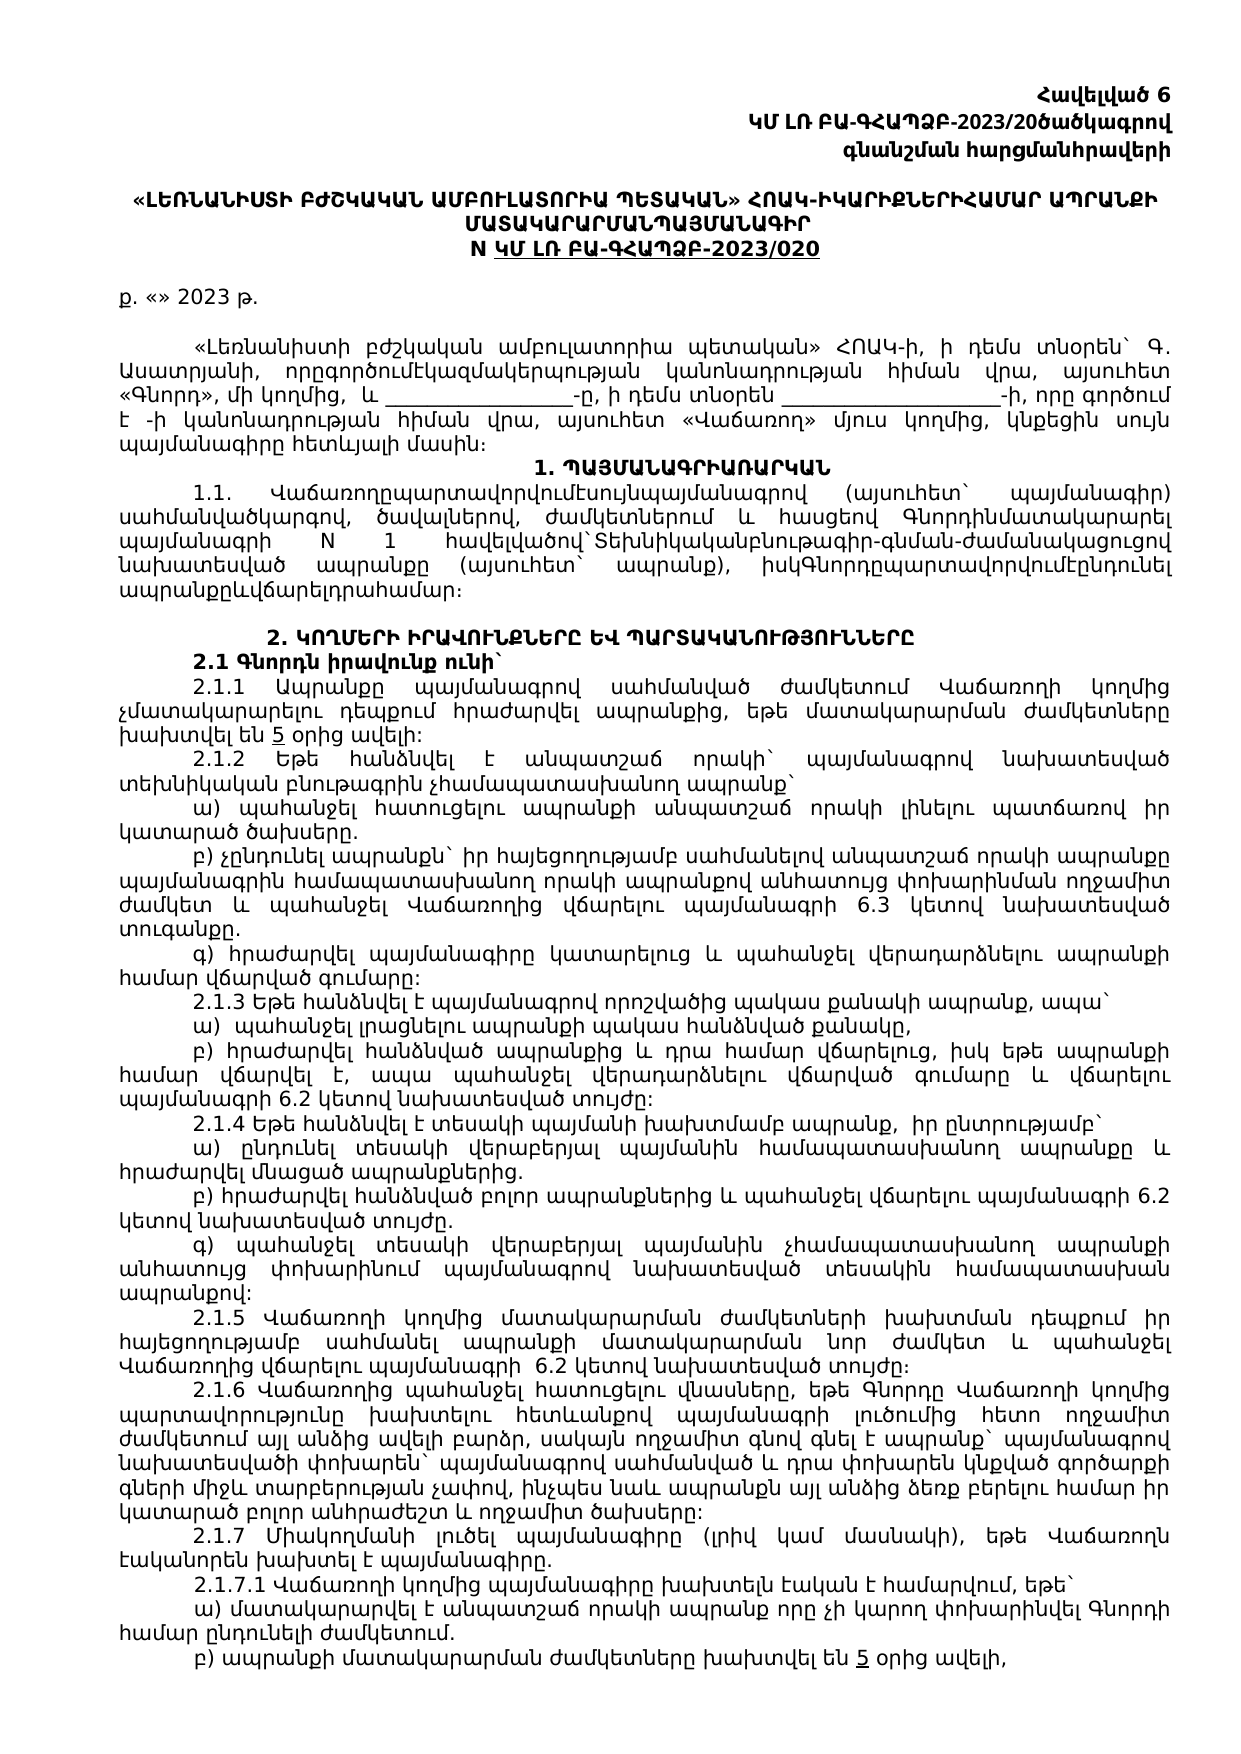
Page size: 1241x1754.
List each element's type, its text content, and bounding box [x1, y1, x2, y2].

text ԿՄ ԼՌ ԲԱ-ԳՀԱՊՁԲ-2023/20ծածկագրով [118, 107, 1171, 135]
text բ) չընդունել ապրանքն` իր հայեցողությամբ սահմանելով անպատշաճ որակի ապրանքը պայմանագրին համապատասխանող որակի ապրանքով անհատույց փոխարինման ողջամիտ ժամկետ և պահանջել Վաճառողից վճարելու պայմանագրի 6.3 կետով նախատեսված տուգանքը. [118, 844, 1171, 942]
text գ) հրաժարվել պայմանագիրը կատարելուց և պահանջել վերադարձնելու ապրանքի համար վճարված գումարը: [118, 942, 1171, 990]
text ք. «» 2023 թ. [118, 285, 1171, 309]
text N ԿՄ ԼՌ ԲԱ-ԳՀԱՊՁԲ-2023/020 [104, 237, 1171, 261]
text 1.1. Վաճառողըպարտավորվումէսույնպայմանագրով (այսուհետ` պայմանագիր) սահմանվածկարգով, ծավալներով, ժամկետներում և հասցեով Գնորդինմատակարարել պայմանագրի N 1 հավելվածով`Տեխնիկականբնութագիր-գնման-ժամանակացուցով նախատեսված ապրանքը (այսուհետ` ապրանք), իսկԳնորդըպարտավորվումէընդունել ապրանքըևվճարելդրահամար։ [118, 481, 1171, 602]
text 2.1.7.1 Վաճառողի կողմից պայմանագիրը խախտելն էական է համարվում, եթե` [118, 1573, 1171, 1597]
text «ԼԵՌՆԱՆԻՍՏԻ ԲԺՇԿԱԿԱՆ ԱՄԲՈՒԼԱՏՈՐԻԱ ՊԵՏԱԿԱՆ» ՀՈԱԿ-ԻԿԱՐԻՔՆԵՐԻՀԱՄԱՐ ԱՊՐԱՆՔԻ ՄԱՏԱԿԱՐԱՐՄԱՆՊԱՅՄԱՆԱԳԻՐ [104, 188, 1171, 237]
text 2.1.5 Վաճառողի կողմից մատակարարման ժամկետների խախտման դեպքում իր հայեցողությամբ սահմանել ապրանքի մատակարարման նոր ժամկետ և պահանջել Վաճառողից վճարելու պայմանագրի 6.2 կետով նախատեսված տույժը։ [118, 1306, 1171, 1378]
text գ) պահանջել տեսակի վերաբերյալ պայմանին չհամապատասխանող ապրանքի անհատույց փոխարինում պայմանագրով նախատեսված տեսակին համապատասխան ապրանքով: [118, 1233, 1171, 1306]
text բ) հրաժարվել հանձնված ապրանքից և դրա համար վճարելուց, իսկ եթե ապրանքի համար վճարվել է, ապա պահանջել վերադարձնելու վճարված գումարը և վճարելու պայմանագրի 6.2 կետով նախատեսված տույժը: [118, 1039, 1171, 1112]
text ա) պահանջել հատուցելու ապրանքի անպատշաճ որակի լինելու պատճառով իր կատարած ծախսերը. [118, 796, 1171, 844]
text ա) ընդունել տեսակի վերաբերյալ պայմանին համապատասխանող ապրանքը և հրաժարվել մնացած ապրանքներից. [118, 1136, 1171, 1184]
text բ) հրաժարվել հանձնված բոլոր ապրանքներից և պահանջել վճարելու պայմանագրի 6.2 կետով նախատեսված տույժը. [118, 1184, 1171, 1233]
text 2.1.7 Միակողմանի լուծել պայմանագիրը (լրիվ կամ մասնակի), եթե Վաճառողն էականորեն խախտել է պայմանագիրը. [118, 1524, 1171, 1573]
text գնանշման հարցմանհրավերի [118, 135, 1171, 164]
text 1. ՊԱՅՄԱՆԱԳՐԻԱՌԱՐԿԱՆ [118, 456, 1171, 481]
text 2.1.6 Վաճառողից պահանջել հատուցելու վնասները, եթե Գնորդը Վաճառողի կողմից պարտավորությունը խախտելու հետևանքով պայմանագրի լուծումից հետո ողջամիտ ժամկետում այլ անձից ավելի բարձր, սակայն ողջամիտ գնով գնել է ապրանք` պայմանագրով նախատեսվածի փոխարեն` պայմանագրով սահմանված և դրա փոխարեն կնքված գործարքի գների միջև տարբերության չափով, ինչպես նաև ապրանքն այլ անձից ձեռք բերելու համար իր կատարած բոլոր անհրաժեշտ և ողջամիտ ծախսերը: [118, 1378, 1171, 1524]
text 2.1.2 Եթե հանձնվել է անպատշաճ որակի` պայմանագրով նախատեսված տեխնիկական բնութագրին չհամապատասխանող ապրանք` [118, 747, 1171, 796]
text 2.1.1 Ապրանքը պայմանագրով սահմանված ժամկետում Վաճառողի կողմից չմատակարարելու դեպքում հրաժարվել ապրանքից, եթե մատակարարման ժամկետները խախտվել են 5 օրից ավելի: [118, 675, 1171, 747]
text Հավելված 6 [118, 83, 1171, 107]
text 2.1.4 Եթե հանձնվել է տեսակի պայմանի խախտմամբ ապրանք, իր ընտրությամբ` [118, 1112, 1171, 1136]
text 2.1.3 Եթե հանձնվել է պայմանագրով որոշվածից պակաս քանակի ապրանք, ապա` [118, 990, 1171, 1014]
text 2.1 Գնորդն իրավունք ունի` [118, 650, 1171, 675]
text ա) մատակարարվել է անպատշաճ որակի ապրանք որը չի կարող փոխարինվել Գնորդի համար ընդունելի ժամկետում. [118, 1597, 1171, 1646]
text 2. ԿՈՂՄԵՐԻ ԻՐԱՎՈՒՆՔՆԵՐԸ ԵՎ ՊԱՐՏԱԿԱՆՈՒԹՅՈՒՆՆԵՐԸ [118, 626, 1171, 650]
text ա) պահանջել լրացնելու ապրանքի պակաս հանձնված քանակը, [118, 1014, 1171, 1039]
text բ) ապրանքի մատակարարման ժամկետները խախտվել են 5 օրից ավելի, [118, 1646, 1171, 1670]
text «Լեռնանիստի բժշկական ամբուլատորիա պետական» ՀՈԱԿ-ի, ի դեմս տնօրեն` Գ․Ասատրյանի, որըգործումէկազմակերպության կանոնադրության հիման վրա, այսուհետ «Գնորդ», մի կողմից, և __________________-ը, ի դեմս տնօրեն _____________________-ի, որը գործում է -ի կանոնադրության հիման վրա, այսուհետ «Վաճառող» մյուս կողմից, կնքեցին սույն պայմանագիրը հետևյալի մասին։ [118, 334, 1171, 456]
